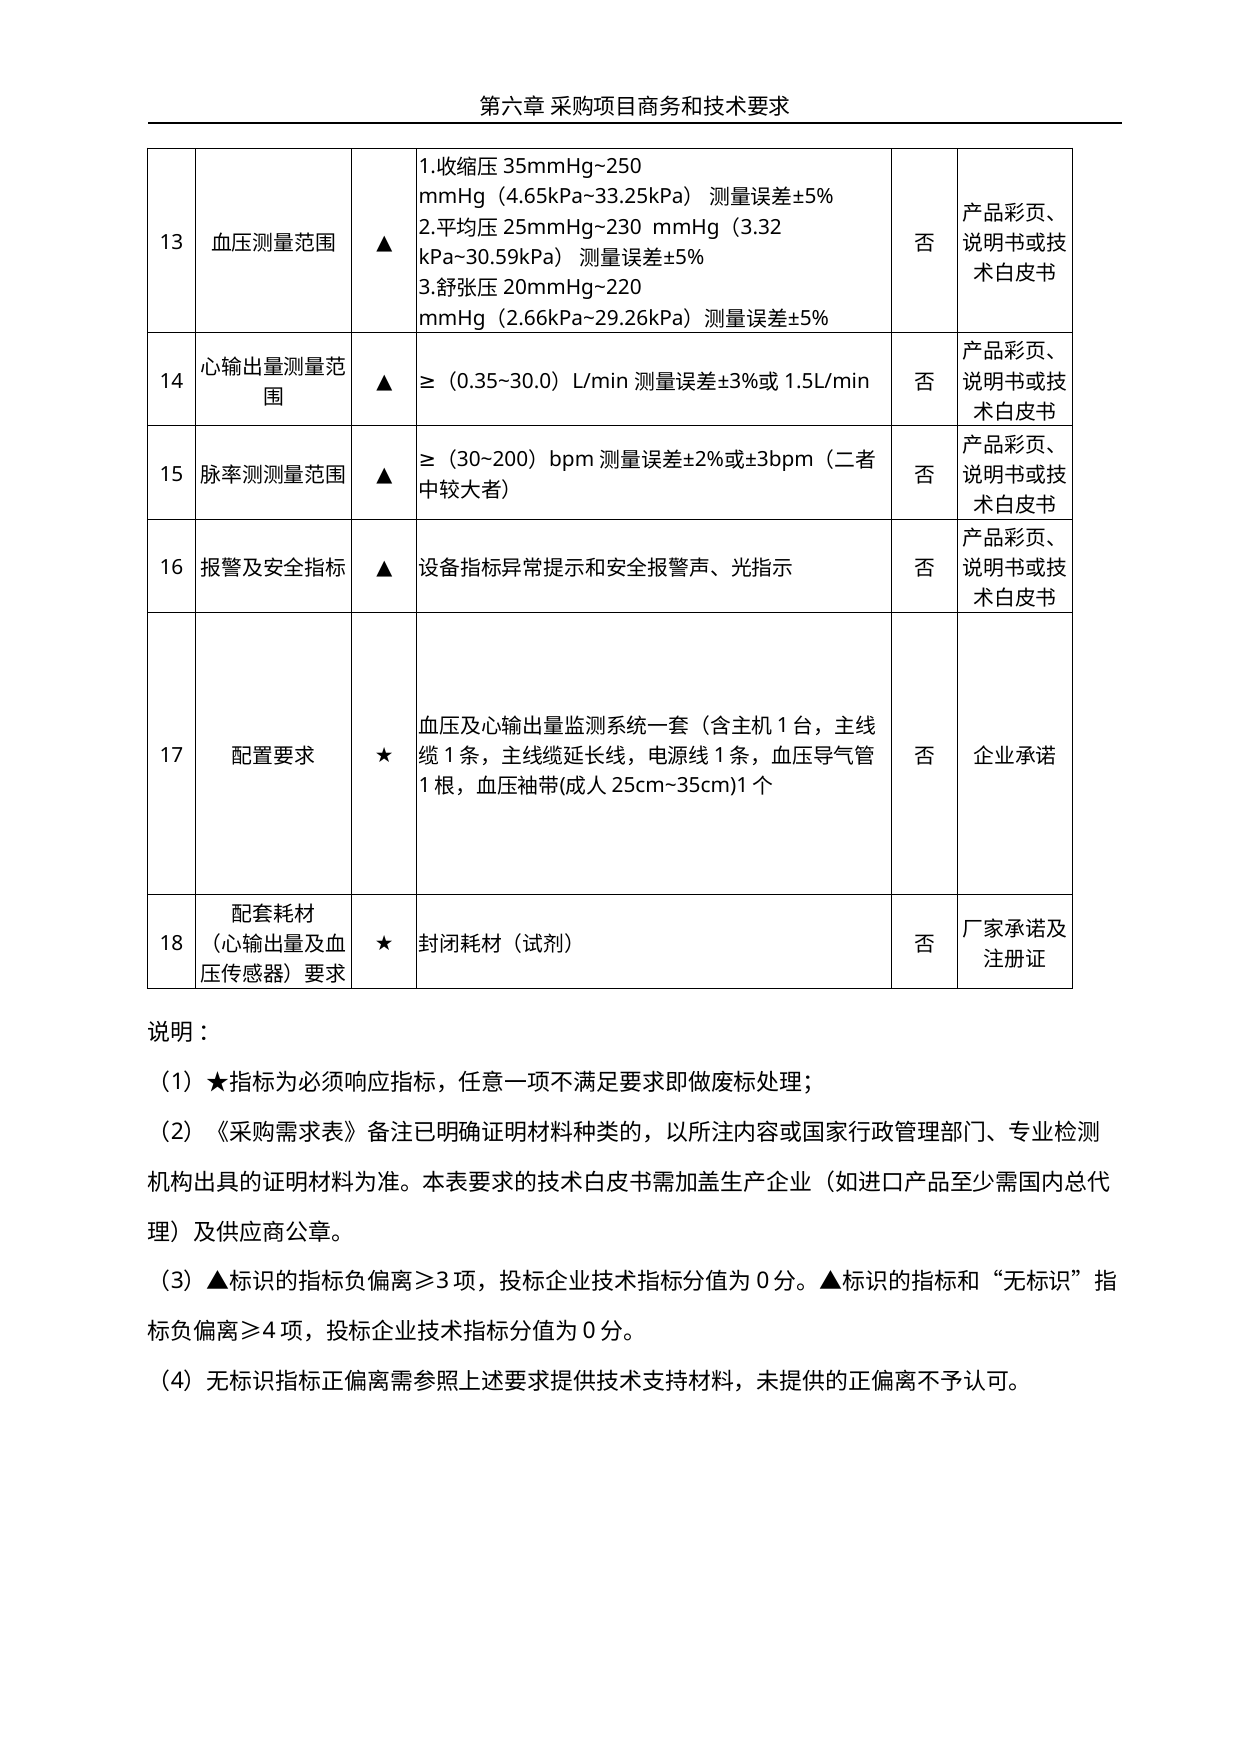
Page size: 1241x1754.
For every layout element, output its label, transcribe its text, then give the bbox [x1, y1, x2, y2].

text （3）▲标识的指标负偏离≥3项，投标企业技术指标分值为0分。▲标识的指标和“无标识”指标负偏离≥4项，投标企业技术指标分值为0分。 [148, 1263, 1122, 1346]
table_cell 企业承诺 [958, 613, 1072, 894]
table_cell 配套耗材 （心输出量及血压传感器）要求 [196, 895, 351, 988]
table_cell 产品彩页、说明书或技术白皮书 [958, 149, 1072, 332]
table_cell 1.收缩压 35mmHg~250 mmHg（4.65kPa~33.25kPa） 测量误差±5% 2.平均压 25mmHg~230 mmHg（3.32 kPa~30.59kPa） 测量误差±5% 3.舒张压 20mmHg~220 mmHg（2.66kPa~29.26kPa）测量误差±5% [417, 149, 891, 332]
table_cell 13 [148, 149, 195, 332]
table_cell 产品彩页、说明书或技术白皮书 [958, 426, 1072, 519]
text 说明 ： [148, 1014, 1122, 1047]
table_cell ≥（30~200）bpm 测量误差±2%或±3bpm（二者中较大者） [417, 426, 891, 519]
table_cell ▲ [352, 426, 416, 519]
table_cell 血压及心输出量监测系统一套（含主机1台，主线缆1条，主线缆延长线，电源线1条，血压导气管1根，血压袖带(成人25cm~35cm)1个 [417, 613, 891, 894]
text （1）★指标为必须响应指标，任意一项不满足要求即做废标处理； [148, 1064, 1122, 1097]
table_cell 厂家承诺及 注册证 [958, 895, 1072, 988]
table_cell ★ [352, 613, 416, 894]
table_cell 封闭耗材（试剂） [417, 895, 891, 988]
table_cell ≥（0.35~30.0）L/min 测量误差±3%或 1.5L/min [417, 333, 891, 425]
table_cell 产品彩页、说明书或技术白皮书 [958, 333, 1072, 425]
table_cell 否 [892, 895, 957, 988]
table_cell 设备指标异常提示和安全报警声、光指示 [417, 520, 891, 612]
table_cell ★ [352, 895, 416, 988]
table_cell 14 [148, 333, 195, 425]
table_cell 心输出量测量范围 [196, 333, 351, 425]
table_cell 否 [892, 426, 957, 519]
table_cell 否 [892, 149, 957, 332]
table_cell 17 [148, 613, 195, 894]
table_cell 血压测量范围 [196, 149, 351, 332]
table_cell 产品彩页、说明书或技术白皮书 [958, 520, 1072, 612]
table_cell 脉率测测量范围 [196, 426, 351, 519]
table_cell ▲ [352, 333, 416, 425]
table_cell 16 [148, 520, 195, 612]
table_cell 否 [892, 613, 957, 894]
table_cell ▲ [352, 520, 416, 612]
text （2）《采购需求表》备注已明确证明材料种类的，以所注内容或国家行政管理部门、专业检测机构出具的证明材料为准。本表要求的技术白皮书需加盖生产企业（如进口产品至少需国内总代理）及供应商公章。 [148, 1114, 1122, 1247]
table_cell ▲ [352, 149, 416, 332]
text （4）无标识指标正偏离需参照上述要求提供技术支持材料，未提供的正偏离不予认可。 [148, 1363, 1122, 1396]
table_cell 否 [892, 333, 957, 425]
table_cell 18 [148, 895, 195, 988]
table_cell 报警及安全指标 [196, 520, 351, 612]
table_cell 否 [892, 520, 957, 612]
table_cell 15 [148, 426, 195, 519]
table_cell 配置要求 [196, 613, 351, 894]
